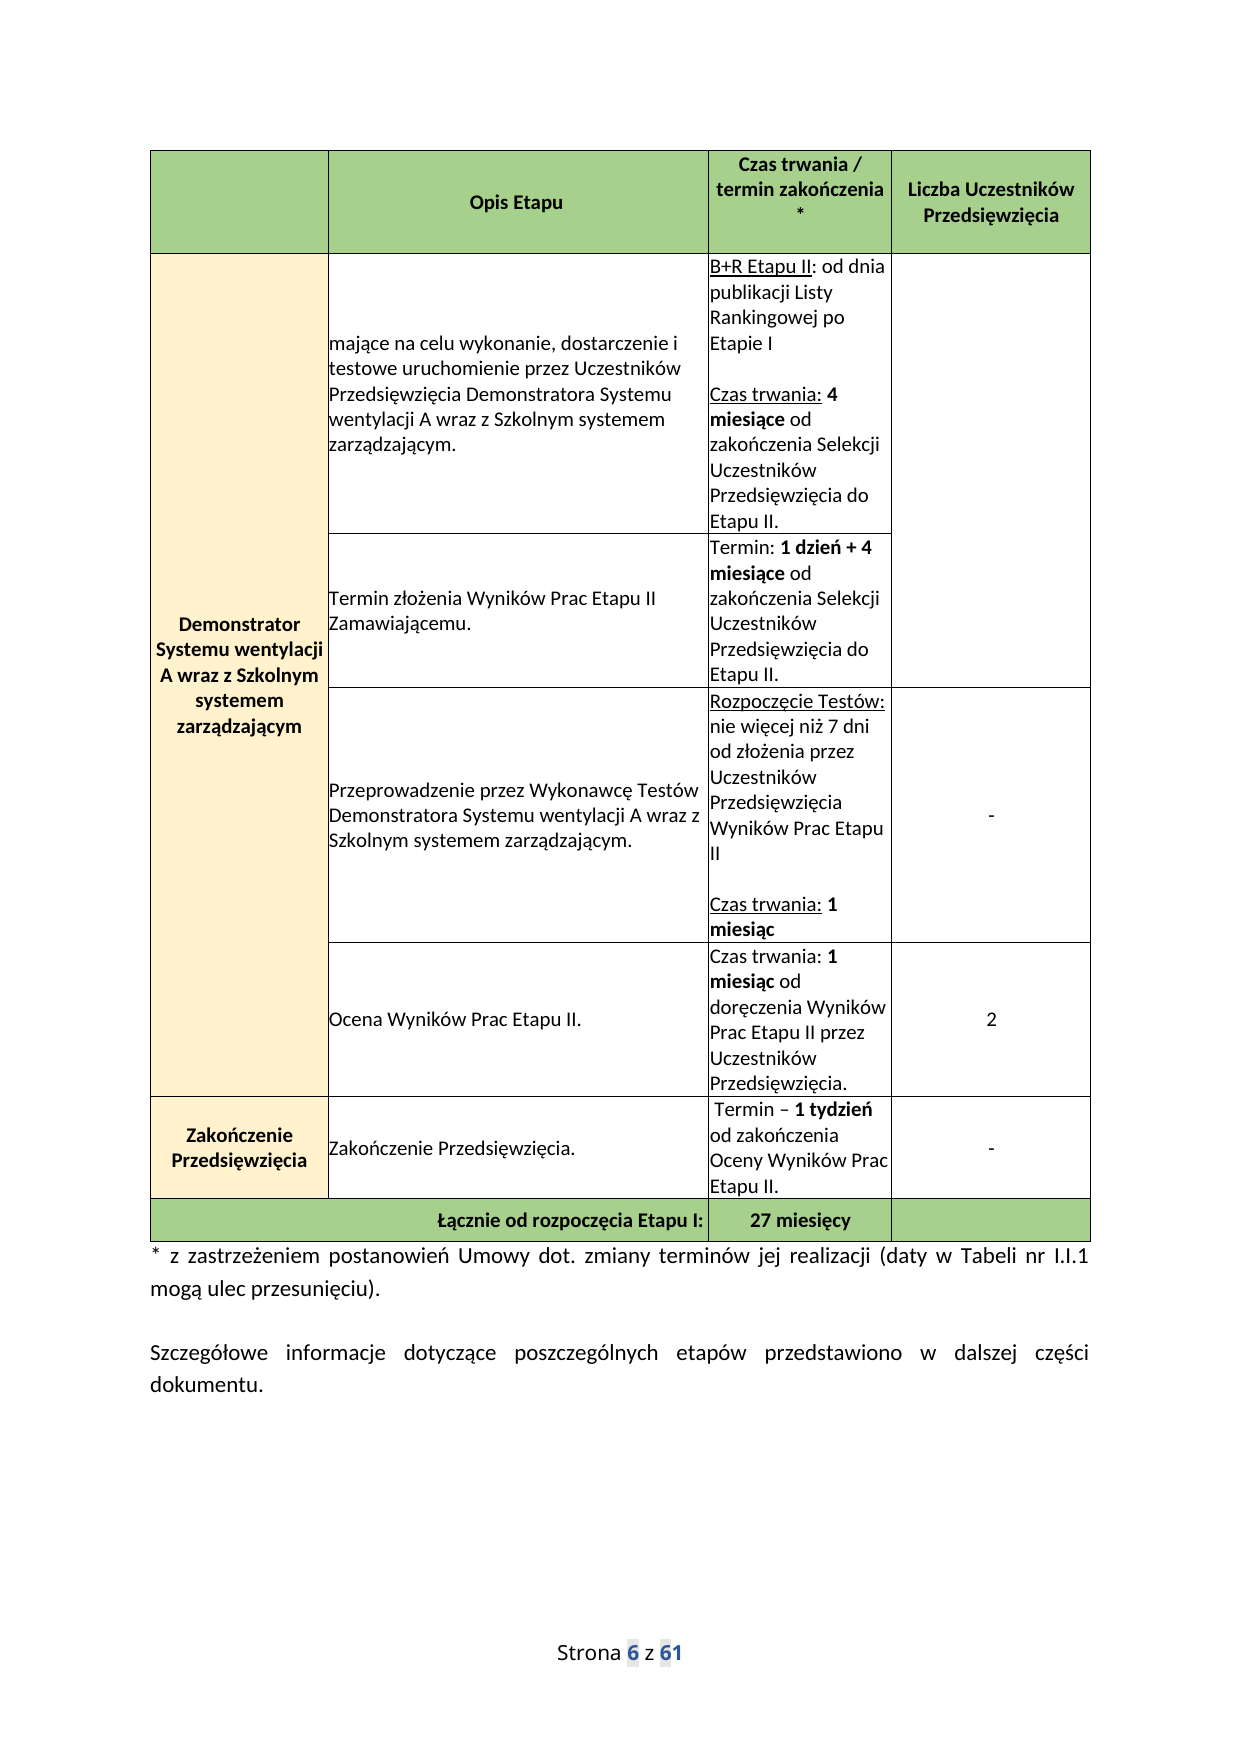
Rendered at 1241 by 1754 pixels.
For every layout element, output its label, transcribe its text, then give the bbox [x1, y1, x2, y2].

table_header Czas trwania / termin zakończenia * [709, 151, 891, 253]
table_cell - [892, 1097, 1090, 1198]
table_cell Zakończenie Przedsięwzięcia [151, 1097, 328, 1198]
table_cell Termin złożenia Wyników Prac Etapu II Zamawiającemu. [329, 534, 708, 687]
table_cell 2 [892, 943, 1090, 1096]
table_cell Termin: 1 dzień + 4 miesiące od zakończenia Selekcji Uczestników Przedsięwzięcia do Etapu II. [709, 534, 891, 687]
table_header [151, 151, 328, 253]
table_cell Zakończenie Przedsięwzięcia. [329, 1097, 708, 1198]
table_header Liczba Uczestników Przedsięwzięcia [892, 151, 1090, 253]
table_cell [329, 254, 708, 533]
table_cell Przeprowadzenie przez Wykonawcę Testów Demonstratora Systemu wentylacji A wraz z Szkolnym systemem zarządzającym. [329, 688, 708, 942]
text Szczegółowe informacje dotyczące poszczególnych etapów przedstawiono w dalszej części dokumentu. [150, 1338, 1090, 1398]
table_cell 2 [892, 254, 1090, 687]
text * z zastrzeżeniem postanowień Umowy dot. zmiany terminów jej realizacji (daty w Tabeli nr I.I.1 mogą ulec przesunięciu). [150, 1242, 1090, 1302]
table_cell Czas trwania: 1 miesiąc od doręczenia Wyników Prac Etapu II przez Uczestników Przedsięwzięcia. [709, 943, 891, 1096]
table_cell Rozpoczęcie Testów: nie więcej niż 7 dni od złożenia przez Uczestników Przedsięwzięcia Wyników Prac Etapu II Czas trwania: 1 miesiąc [709, 688, 891, 942]
table_cell [892, 1199, 1090, 1241]
table_cell Ocena Wyników Prac Etapu II. [329, 943, 708, 1096]
table_header Opis Etapu [329, 151, 708, 253]
table_cell Łącznie od rozpoczęcia Etapu I: [151, 1199, 708, 1241]
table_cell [151, 254, 328, 1096]
table_cell 27 miesięcy [709, 1199, 891, 1241]
table_cell - [892, 688, 1090, 942]
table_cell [709, 254, 891, 533]
table_cell Termin – 1 tydzień od zakończenia Oceny Wyników Prac Etapu II. [709, 1097, 891, 1198]
